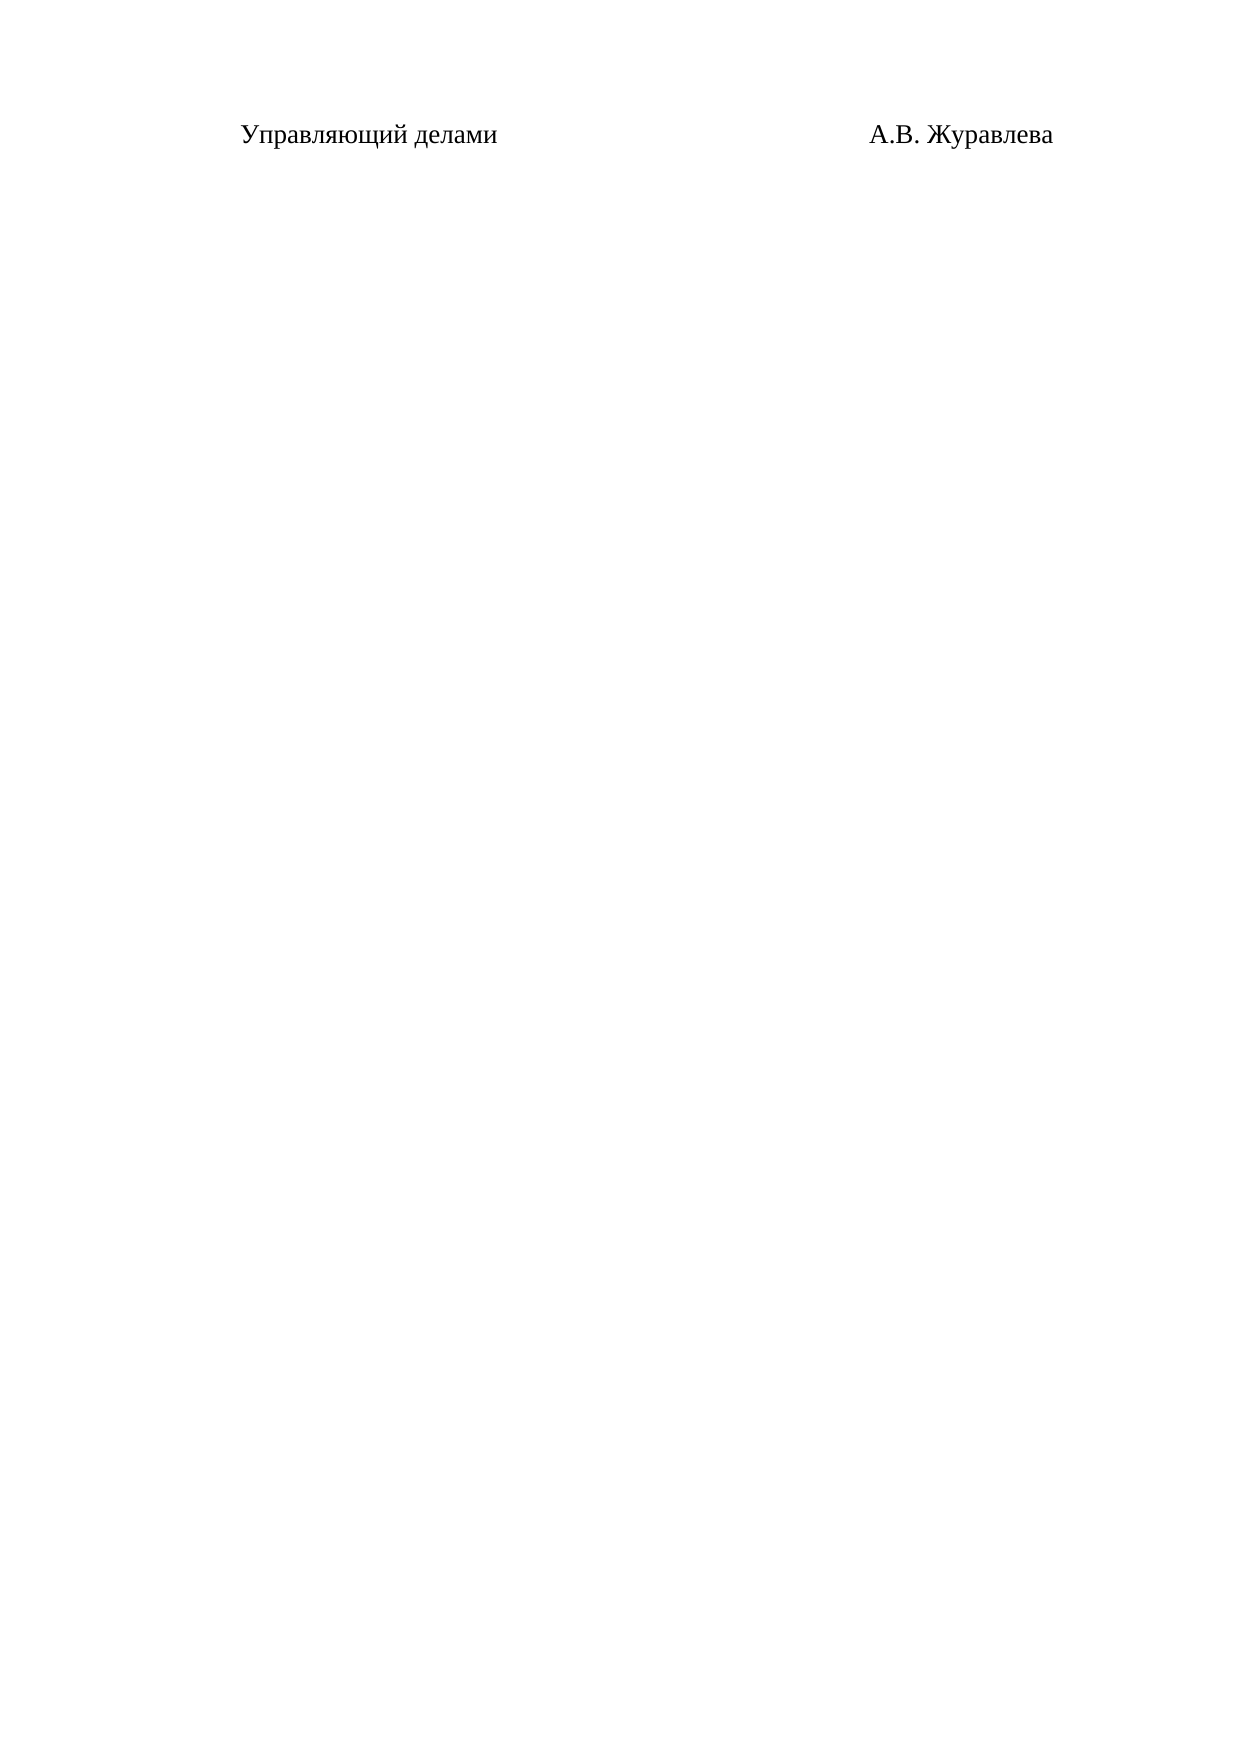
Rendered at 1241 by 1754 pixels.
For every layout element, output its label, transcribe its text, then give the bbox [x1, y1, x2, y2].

text Управляющий делами А.В. Журавлева [177, 118, 1152, 149]
